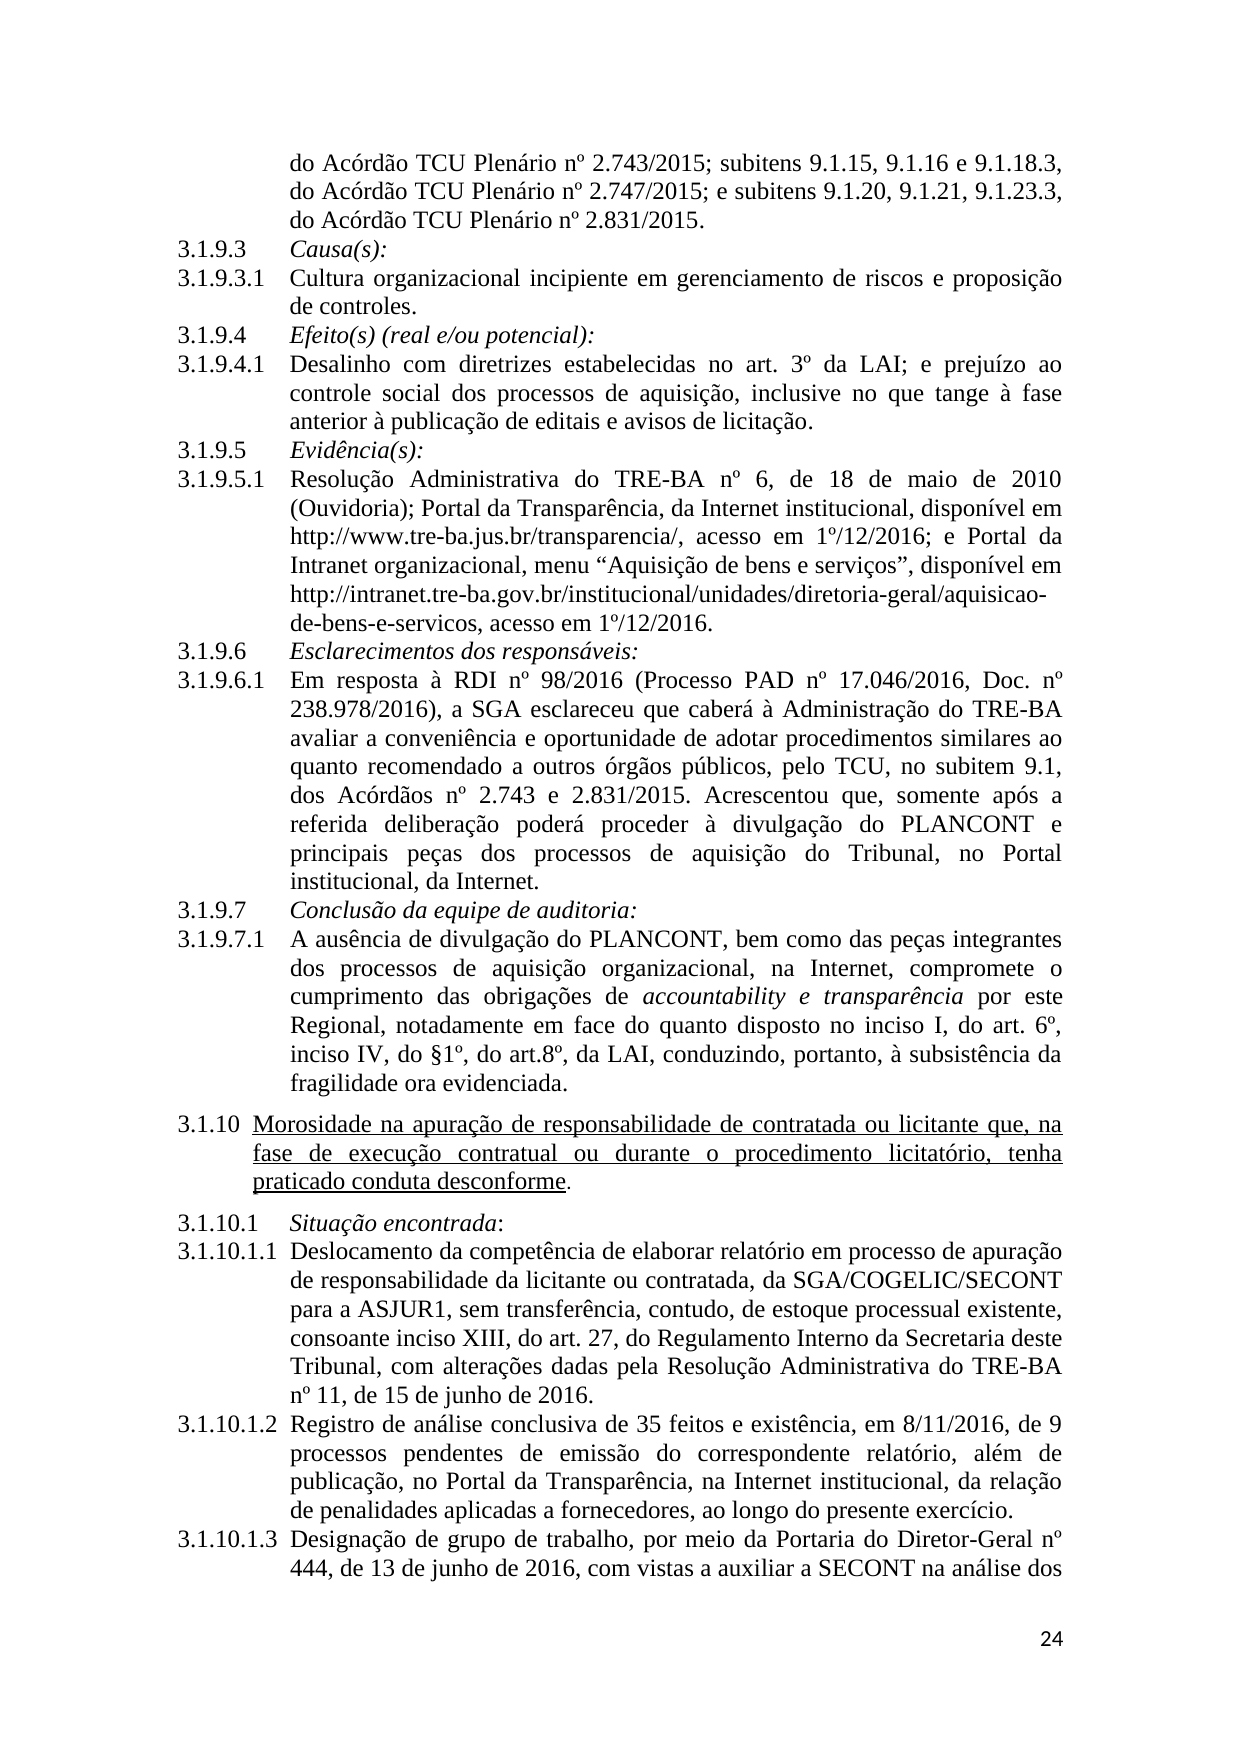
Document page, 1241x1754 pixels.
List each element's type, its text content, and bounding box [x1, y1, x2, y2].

list Evidência(s): [177, 435, 1063, 464]
list Conclusão da equipe de auditoria: [177, 895, 1063, 924]
list Esclarecimentos dos responsáveis: [177, 636, 1063, 665]
list Situação encontrada: [177, 1208, 1063, 1236]
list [177, 148, 1063, 234]
list Desalinho com diretrizes estabelecidas no art. 3º da LAI; e prejuízo ao controle social dos processos de aquisição, inclusive no que tange à fase anterior à publicação de editais e avisos de licitação. [177, 349, 1063, 435]
list A ausência de divulgação do PLANCONT, bem como das peças integrantes dos processos de aquisição organizacional, na Internet, compromete o cumprimento das obrigações de accountability e transparência por este Regional, notadamente em face do quanto disposto no inciso I, do art. 6º, inciso IV, do §1º, do art.8º, da LAI, conduzindo, portanto, à subsistência da fragilidade ora evidenciada. [177, 924, 1063, 1096]
list Cultura organizacional incipiente em gerenciamento de riscos e proposição de controles. [177, 263, 1063, 320]
list Deslocamento da competência de elaborar relatório em processo de apuração de responsabilidade da licitante ou contratada, da SGA/COGELIC/SECONT para a ASJUR1, sem transferência, contudo, de estoque processual existente, consoante inciso XIII, do art. 27, do Regulamento Interno da Secretaria deste Tribunal, com alterações dadas pela Resolução Administrativa do TRE-BA nº 11, de 15 de junho de 2016. [177, 1236, 1063, 1409]
list Em resposta à RDI nº 98/2016 (Processo PAD nº 17.046/2016, Doc. nº 238.978/2016), a SGA esclareceu que caberá à Administração do TRE-BA avaliar a conveniência e oportunidade de adotar procedimentos similares ao quanto recomendado a outros órgãos públicos, pelo TCU, no subitem 9.1, dos Acórdãos nº 2.743 e 2.831/2015. Acrescentou que, somente após a referida deliberação poderá proceder à divulgação do PLANCONT e principais peças dos processos de aquisição do Tribunal, no Portal institucional, da Internet. [177, 665, 1063, 895]
list Resolução Administrativa do TRE-BA nº 6, de 18 de maio de 2010 (Ouvidoria); Portal da Transparência, da Internet institucional, disponível em http://www.tre-ba.jus.br/transparencia/, acesso em 1º/12/2016; e Portal da Intranet organizacional, menu “Aquisição de bens e serviços”, disponível em http://intranet.tre-ba.gov.br/institucional/unidades/diretoria-geral/aquisicao-de-bens-e-servicos, acesso em 1º/12/2016. [177, 464, 1063, 636]
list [177, 1524, 1063, 1581]
list Efeito(s) (real e/ou potencial): [177, 320, 1063, 349]
list Causa(s): [177, 234, 1063, 263]
list Registro de análise conclusiva de 35 feitos e existência, em 8/11/2016, de 9 processos pendentes de emissão do correspondente relatório, além de publicação, no Portal da Transparência, na Internet institucional, da relação de penalidades aplicadas a fornecedores, ao longo do presente exercício. [177, 1409, 1063, 1524]
list Morosidade na apuração de responsabilidade de contratada ou licitante que, na fase de execução contratual ou durante o procedimento licitatório, tenha praticado conduta desconforme. [177, 1109, 1063, 1195]
